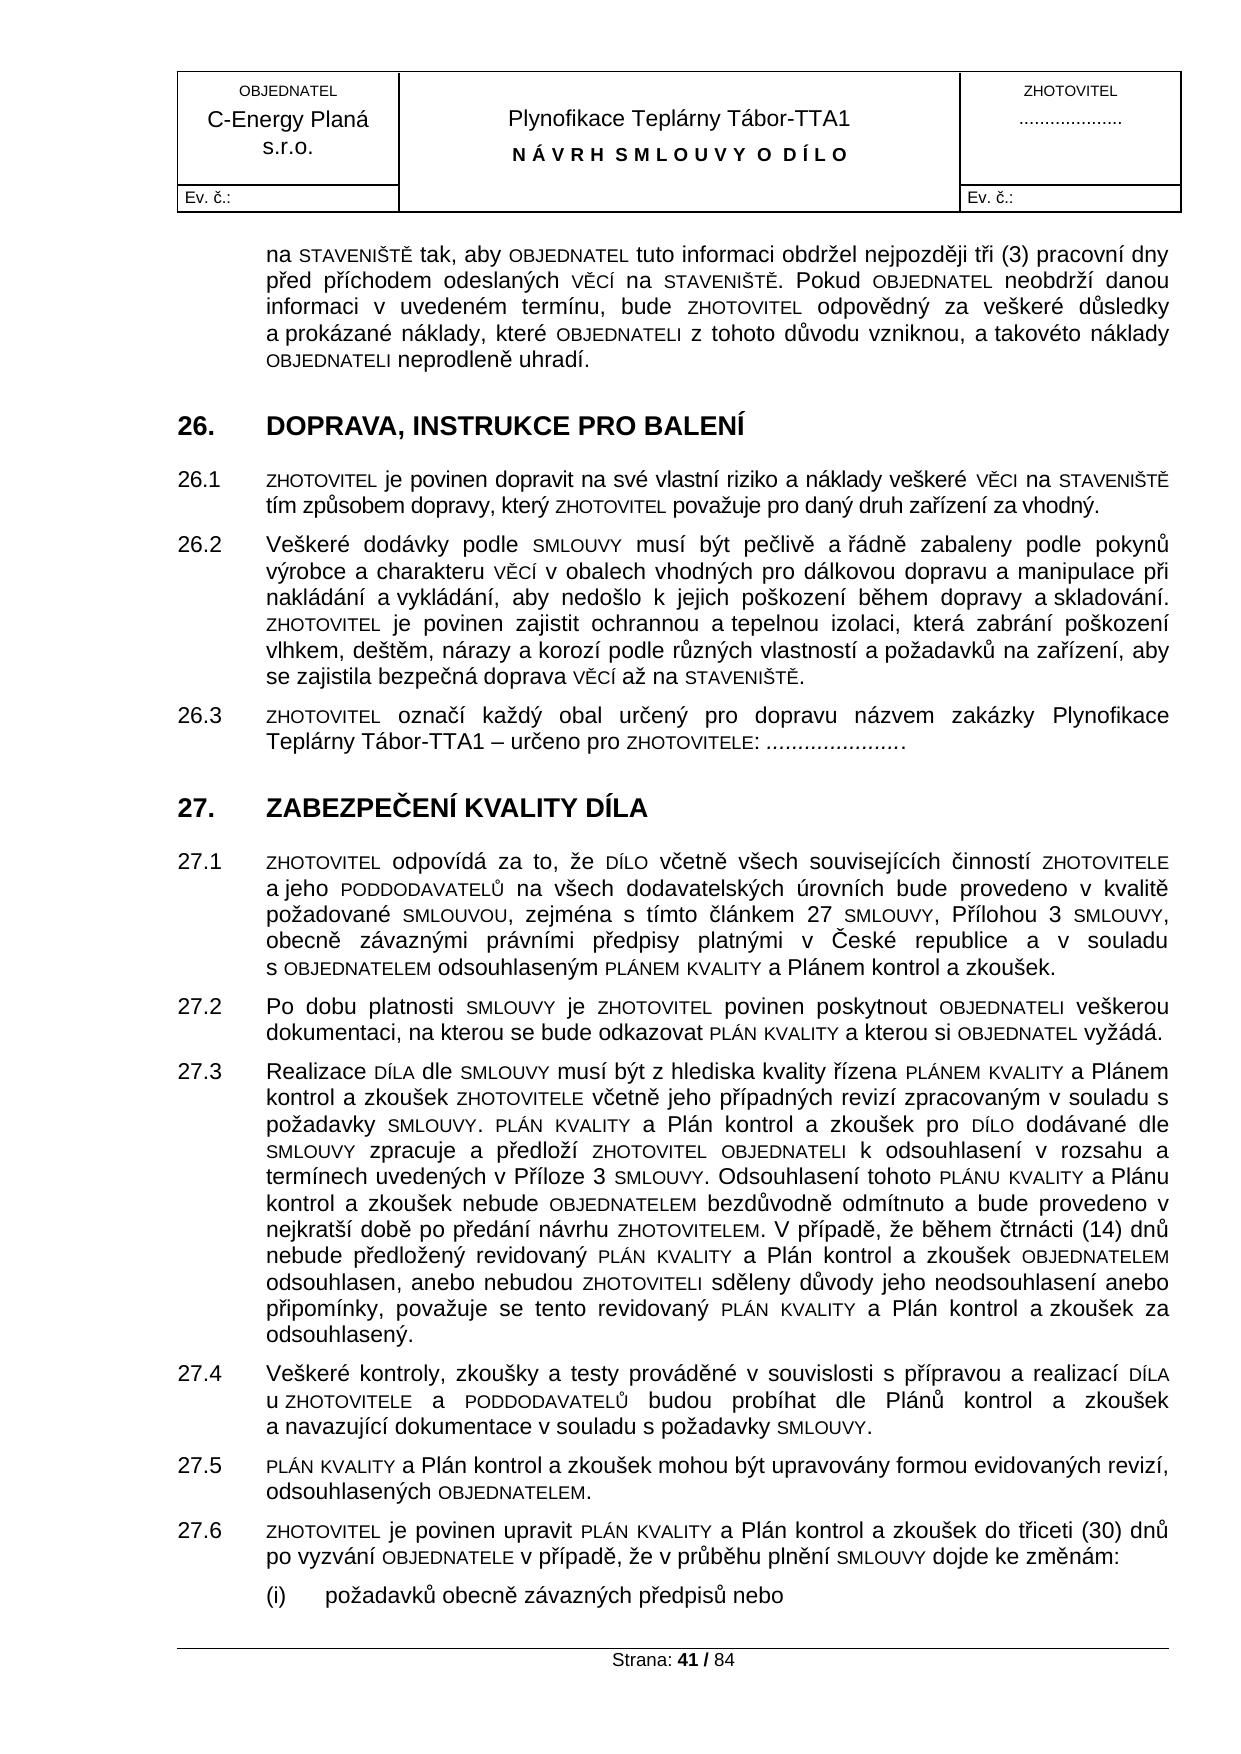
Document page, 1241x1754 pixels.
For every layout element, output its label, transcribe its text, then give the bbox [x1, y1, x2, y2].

text Veškeré kontroly, zkoušky a testy prováděné v souvislosti s přípravou a realizací díla u zhotovitele a poddodavatelů budou probíhat dle Plánů kontrol a zkoušek a navazující dokumentace v souladu s požadavky smlouvy. [177, 1360, 1169, 1439]
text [177, 241, 1169, 372]
text zhotovitel je povinen upravit plán kvality a Plán kontrol a zkoušek do třiceti (30) dnů po vyzvání objednatele v případě, že v průběhu plnění smlouvy dojde ke změnám: [177, 1517, 1169, 1570]
text Po dobu platnosti smlouvy je zhotovitel povinen poskytnout objednateli veškerou dokumentaci, na kterou se bude odkazovat plán kvality a kterou si objednatel vyžádá. [177, 993, 1169, 1045]
subtitle požadavků obecně závazných předpisů nebo [266, 1582, 1169, 1608]
text zhotovitel odpovídá za to, že dílo včetně všech souvisejících činností zhotovitele a jeho poddodavatelů na všech dodavatelských úrovních bude provedeno v kvalitě požadované smlouvou, zejména s tímto článkem 27 smlouvy, Přílohou 3 smlouvy, obecně závaznými právními předpisy platnými v České republice a v souladu s objednatelem odsouhlaseným plánem kvality a Plánem kontrol a zkoušek. [177, 848, 1169, 980]
text zhotovitel označí každý obal určený pro dopravu názvem zakázky – určeno pro zhotovitele: ...................... [177, 702, 1169, 754]
text zhotovitel je povinen dopravit na své vlastní riziko a náklady veškeré věci na staveniště tím způsobem dopravy, který zhotovitel považuje pro daný druh zařízení za vhodný. [177, 466, 1169, 519]
text Veškeré dodávky podle smlouvy musí být pečlivě a řádně zabaleny podle pokynů výrobce a charakteru věcí v obalech vhodných pro dálkovou dopravu a manipulace při nakládání a vykládání, aby nedošlo k jejich poškození během dopravy a skladování. zhotovitel je povinen zajistit ochrannou a tepelnou izolaci, která zabrání poškození vlhkem, deštěm, nárazy a korozí podle různých vlastností a požadavků na zařízení, aby se zajistila bezpečná doprava věcí až na staveniště. [177, 531, 1169, 689]
text plán kvality a Plán kontrol a zkoušek mohou být upravovány formou evidovaných revizí, odsouhlasených objednatelem. [177, 1452, 1169, 1504]
subtitle zabezpečení kvality díla [177, 792, 1169, 823]
text Realizace díla dle smlouvy musí být z hlediska kvality řízena plánem kvality a Plánem kontrol a zkoušek zhotovitele včetně jeho případných revizí zpracovaným v souladu s požadavky smlouvy. plán kvality a Plán kontrol a zkoušek pro dílo dodávané dle smlouvy zpracuje a předloží zhotovitel objednateli k odsouhlasení v rozsahu a termínech uvedených v Příloze 3 smlouvy. Odsouhlasení tohoto plánu kvality a Plánu kontrol a zkoušek nebude objednatelem bezdůvodně odmítnuto a bude provedeno v nejkratší době po předání návrhu zhotovitelem. V případě, že během čtrnácti (14) dnů nebude předložený revidovaný plán kvality a Plán kontrol a zkoušek objednatelem odsouhlasen, anebo nebudou zhotoviteli sděleny důvody jeho neodsouhlasení anebo připomínky, považuje se tento revidovaný plán kvality a Plán kontrol a zkoušek za odsouhlasený. [177, 1058, 1169, 1348]
subtitle doprava, instrukce pro balení [177, 410, 1169, 441]
